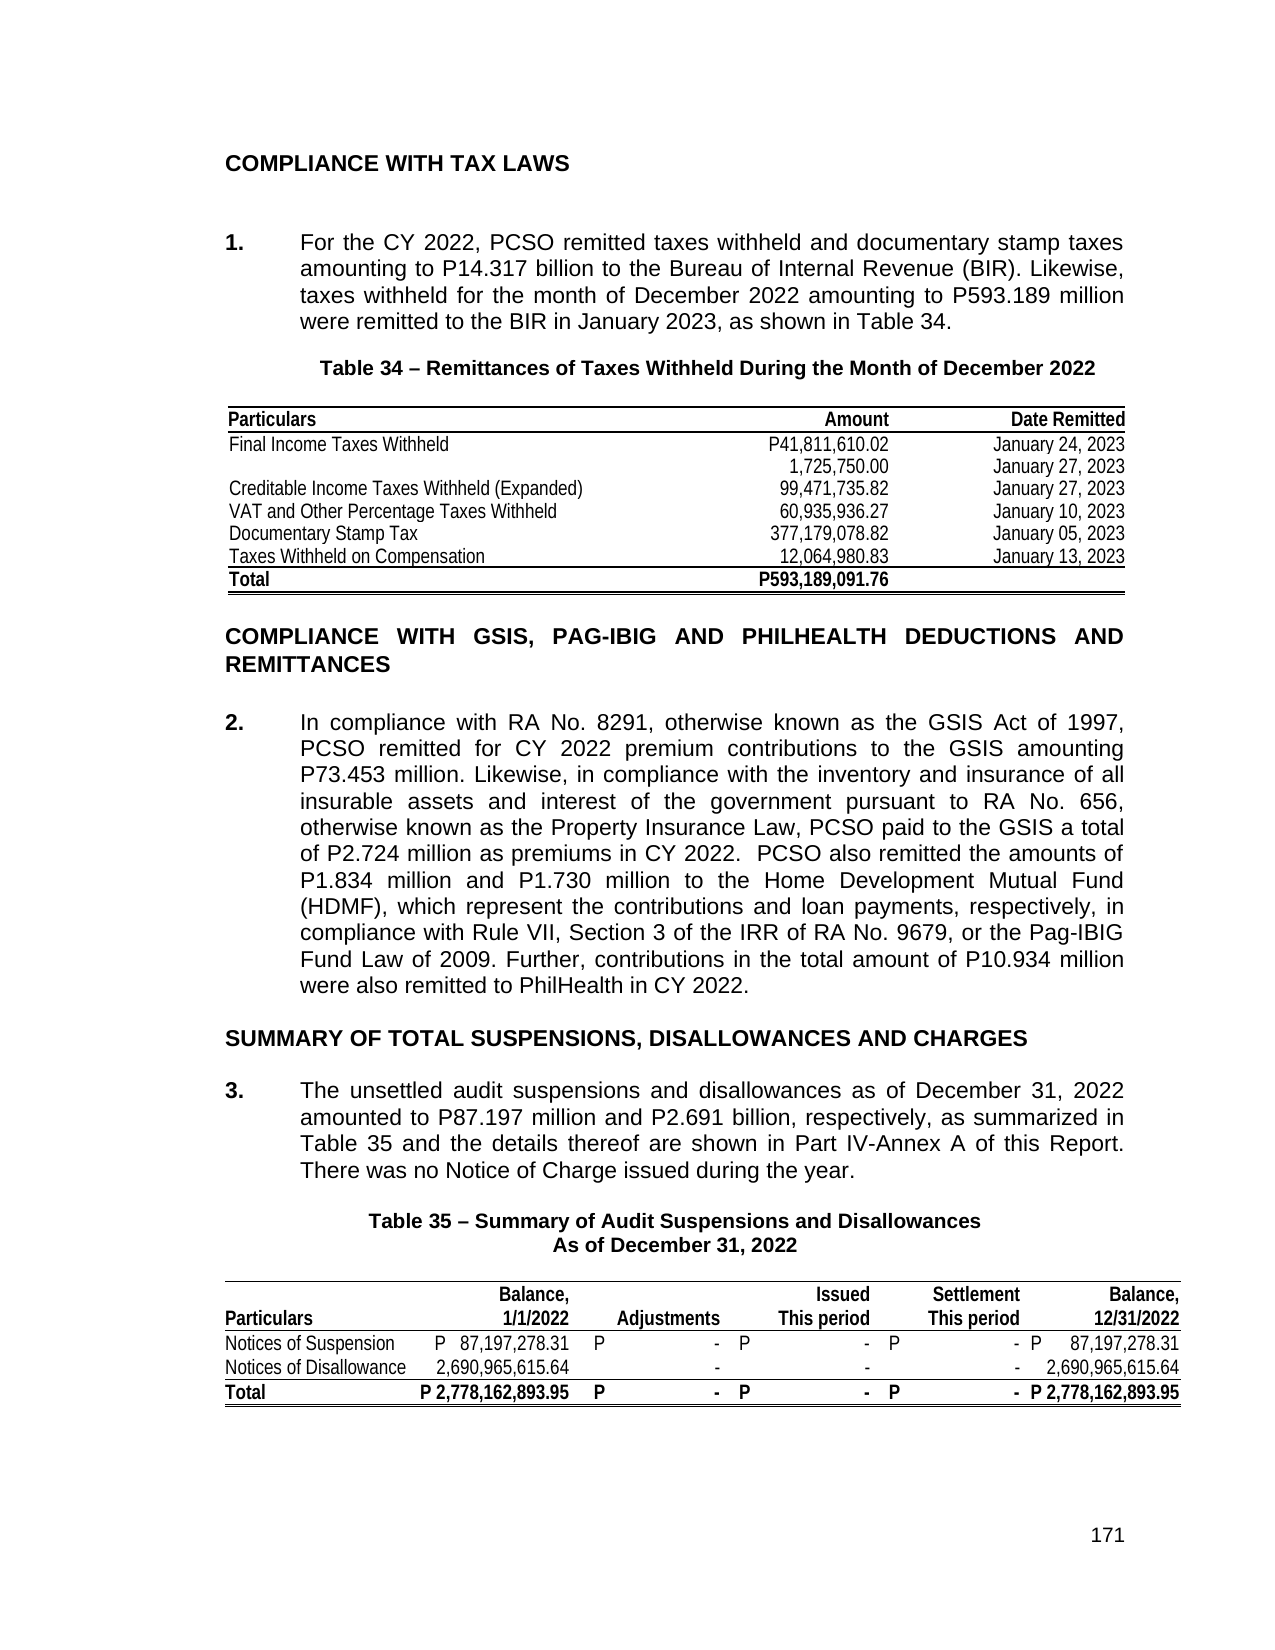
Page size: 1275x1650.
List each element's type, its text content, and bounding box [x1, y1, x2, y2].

text As of December 31, 2022 [225, 1233, 1125, 1257]
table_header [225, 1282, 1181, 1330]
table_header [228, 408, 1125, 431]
text COMPLIANCE WITH GSIS, PAG-IBIG AND PHILHEALTH DEDUCTIONS AND REMITTANCES [225, 623, 1125, 678]
text SUMMARY OF TOTAL SUSPENSIONS, DISALLOWANCES AND CHARGES [225, 1025, 1125, 1051]
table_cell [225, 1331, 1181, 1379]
list For the CY 2022, PCSO remitted taxes withheld and documentary stamp taxes amounting to P14.317 billion to the Bureau of Internal Revenue (BIR). Likewise, taxes withheld for the month of December 2022 amounting to P593.189 million were remitted to the BIR in January 2023, as shown in Table 34. [225, 229, 1125, 334]
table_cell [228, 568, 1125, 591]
list In compliance with RA No. 8291, otherwise known as the GSIS Act of 1997, PCSO remitted for CY 2022 premium contributions to the GSIS amounting P73.453 million. Likewise, in compliance with the inventory and insurance of all insurable assets and interest of the government pursuant to RA No. 656, otherwise known as the Property Insurance Law, PCSO paid to the GSIS a total of P2.724 million as premiums in CY 2022. PCSO also remitted the amounts of P1.834 million and P1.730 million to the Home Development Mutual Fund (HDMF), which represent the contributions and loan payments, respectively, in compliance with Rule VII, Section 3 of the IRR of RA No. 9679, or the Pag-IBIG Fund Law of 2009. Further, contributions in the total amount of P10.934 million were also remitted to PhilHealth in CY 2022. [225, 708, 1125, 998]
text COMPLIANCE WITH TAX LAWS [225, 150, 1125, 176]
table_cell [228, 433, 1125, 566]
text Table 34 – Remittances of Taxes Withheld During the Month of December 2022 [291, 356, 1125, 380]
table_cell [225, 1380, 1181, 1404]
text Table 35 – Summary of Audit Suspensions and Disallowances [225, 1209, 1125, 1233]
list The unsettled audit suspensions and disallowances as of December 31, 2022 amounted to P87.197 million and P2.691 billion, respectively, as summarized in Table 35 and the details thereof are shown in Part IV-Annex A of this Report. There was no Notice of Charge issued during the year. [225, 1077, 1125, 1183]
